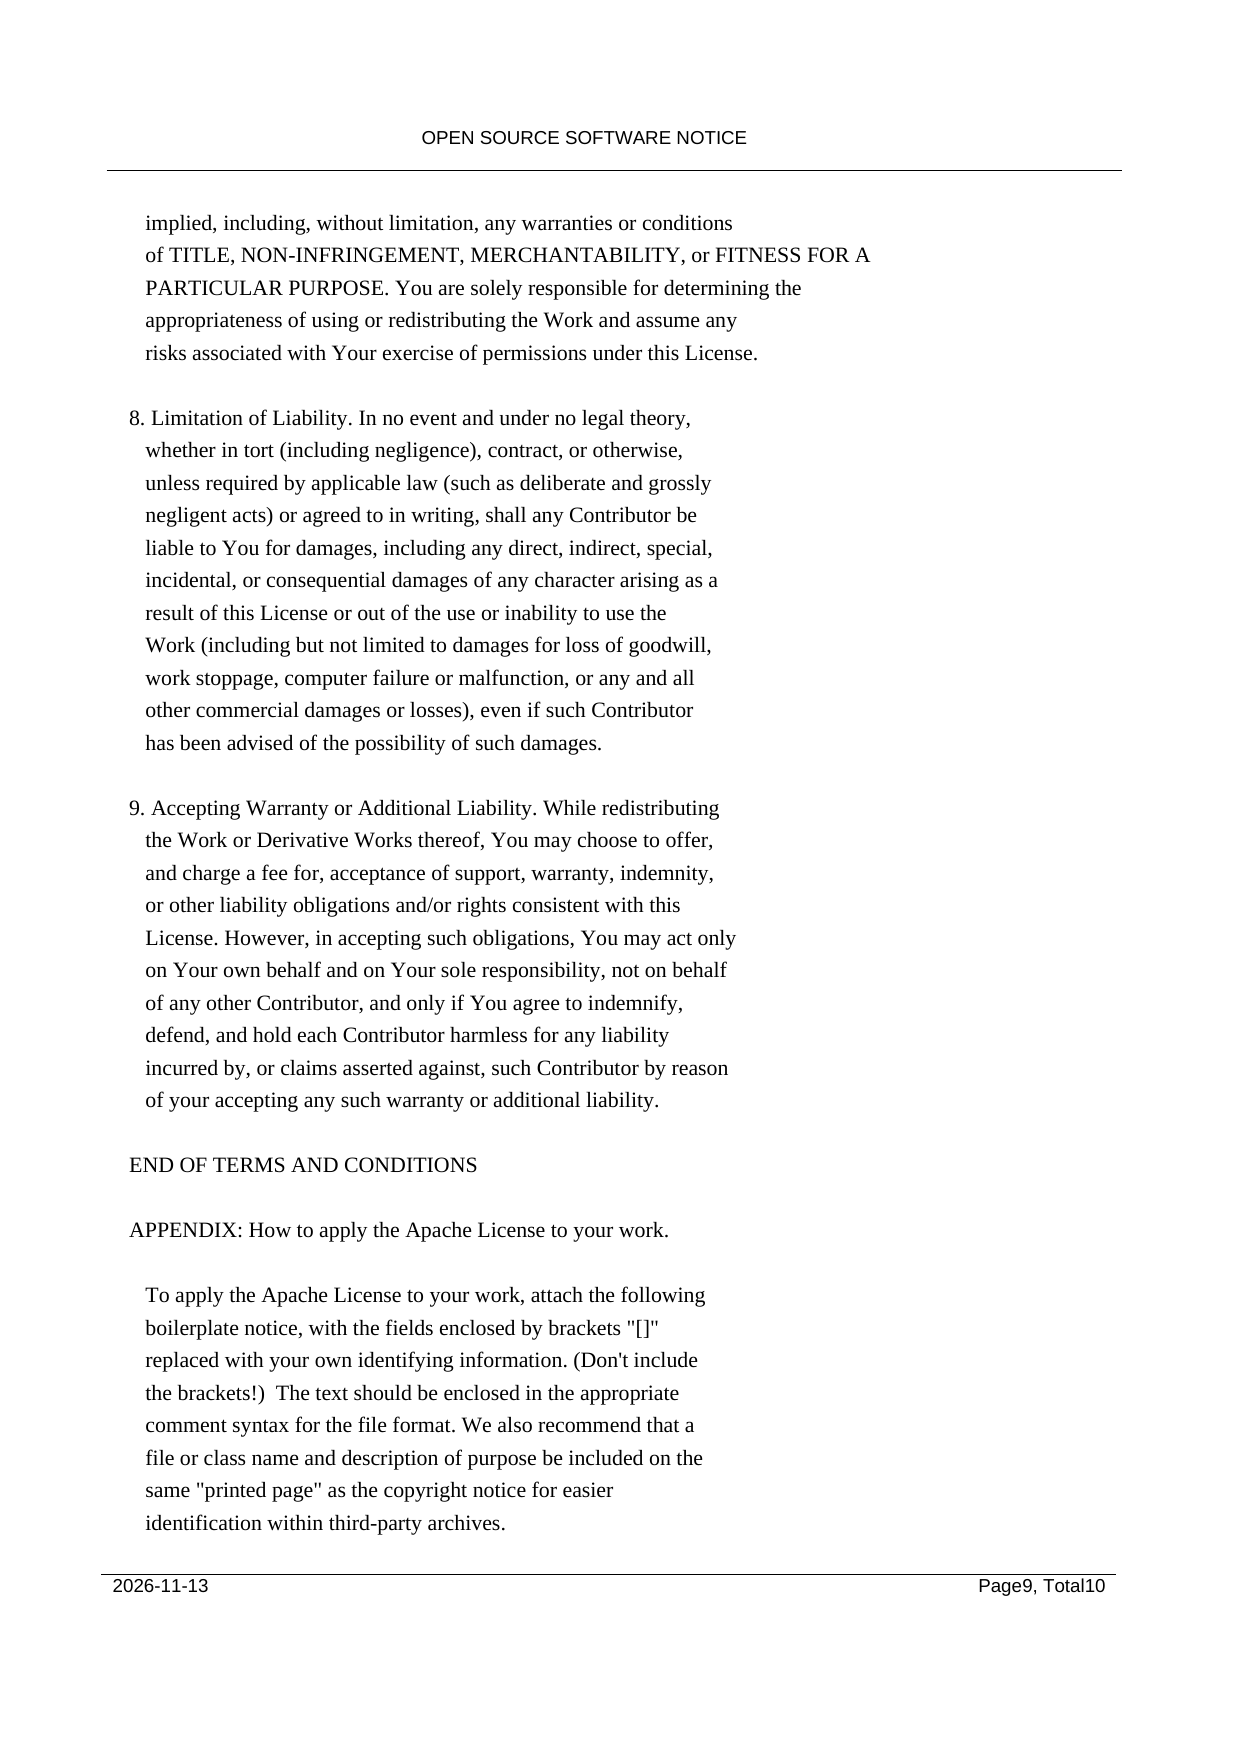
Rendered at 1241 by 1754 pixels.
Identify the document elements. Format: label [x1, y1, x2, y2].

text [112, 206, 1128, 1539]
